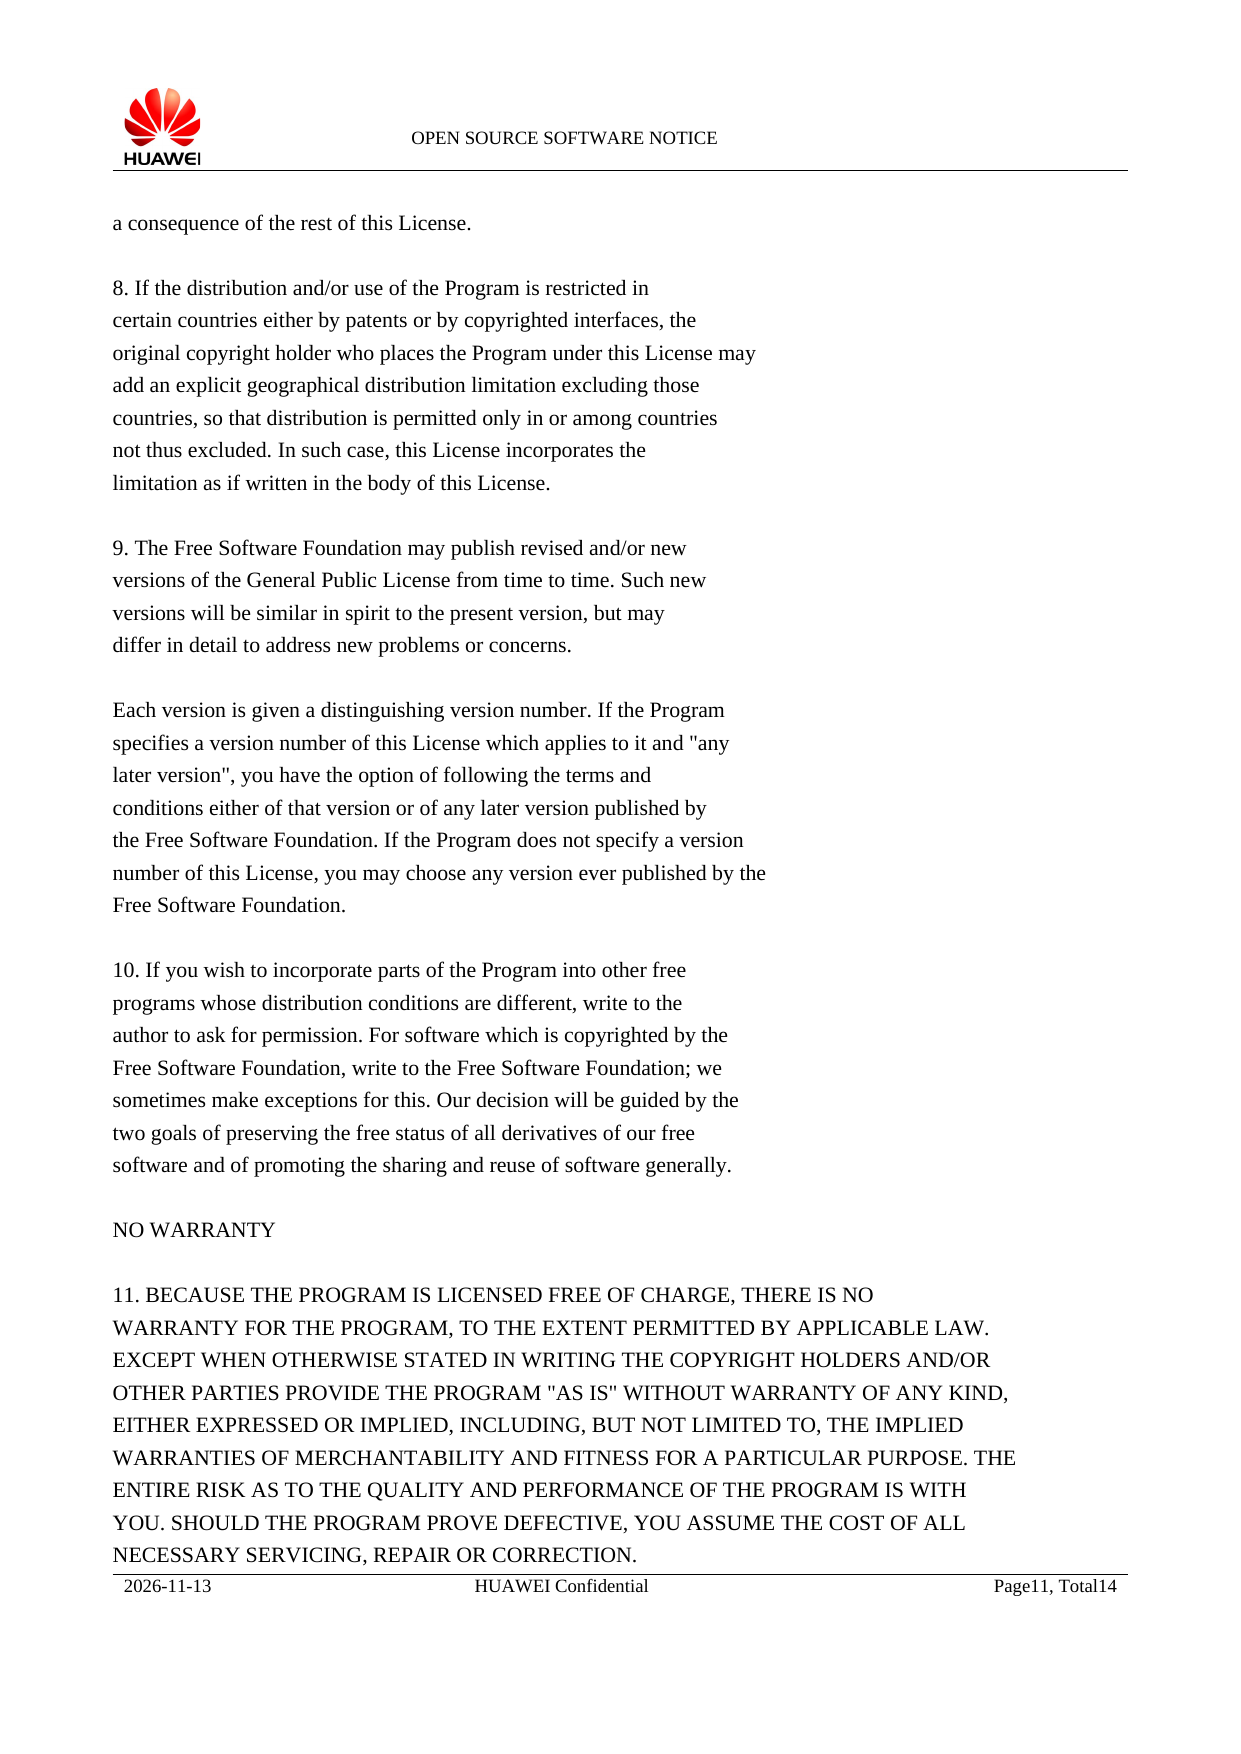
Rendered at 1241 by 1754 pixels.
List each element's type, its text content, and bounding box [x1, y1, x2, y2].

picture [124, 88, 201, 165]
